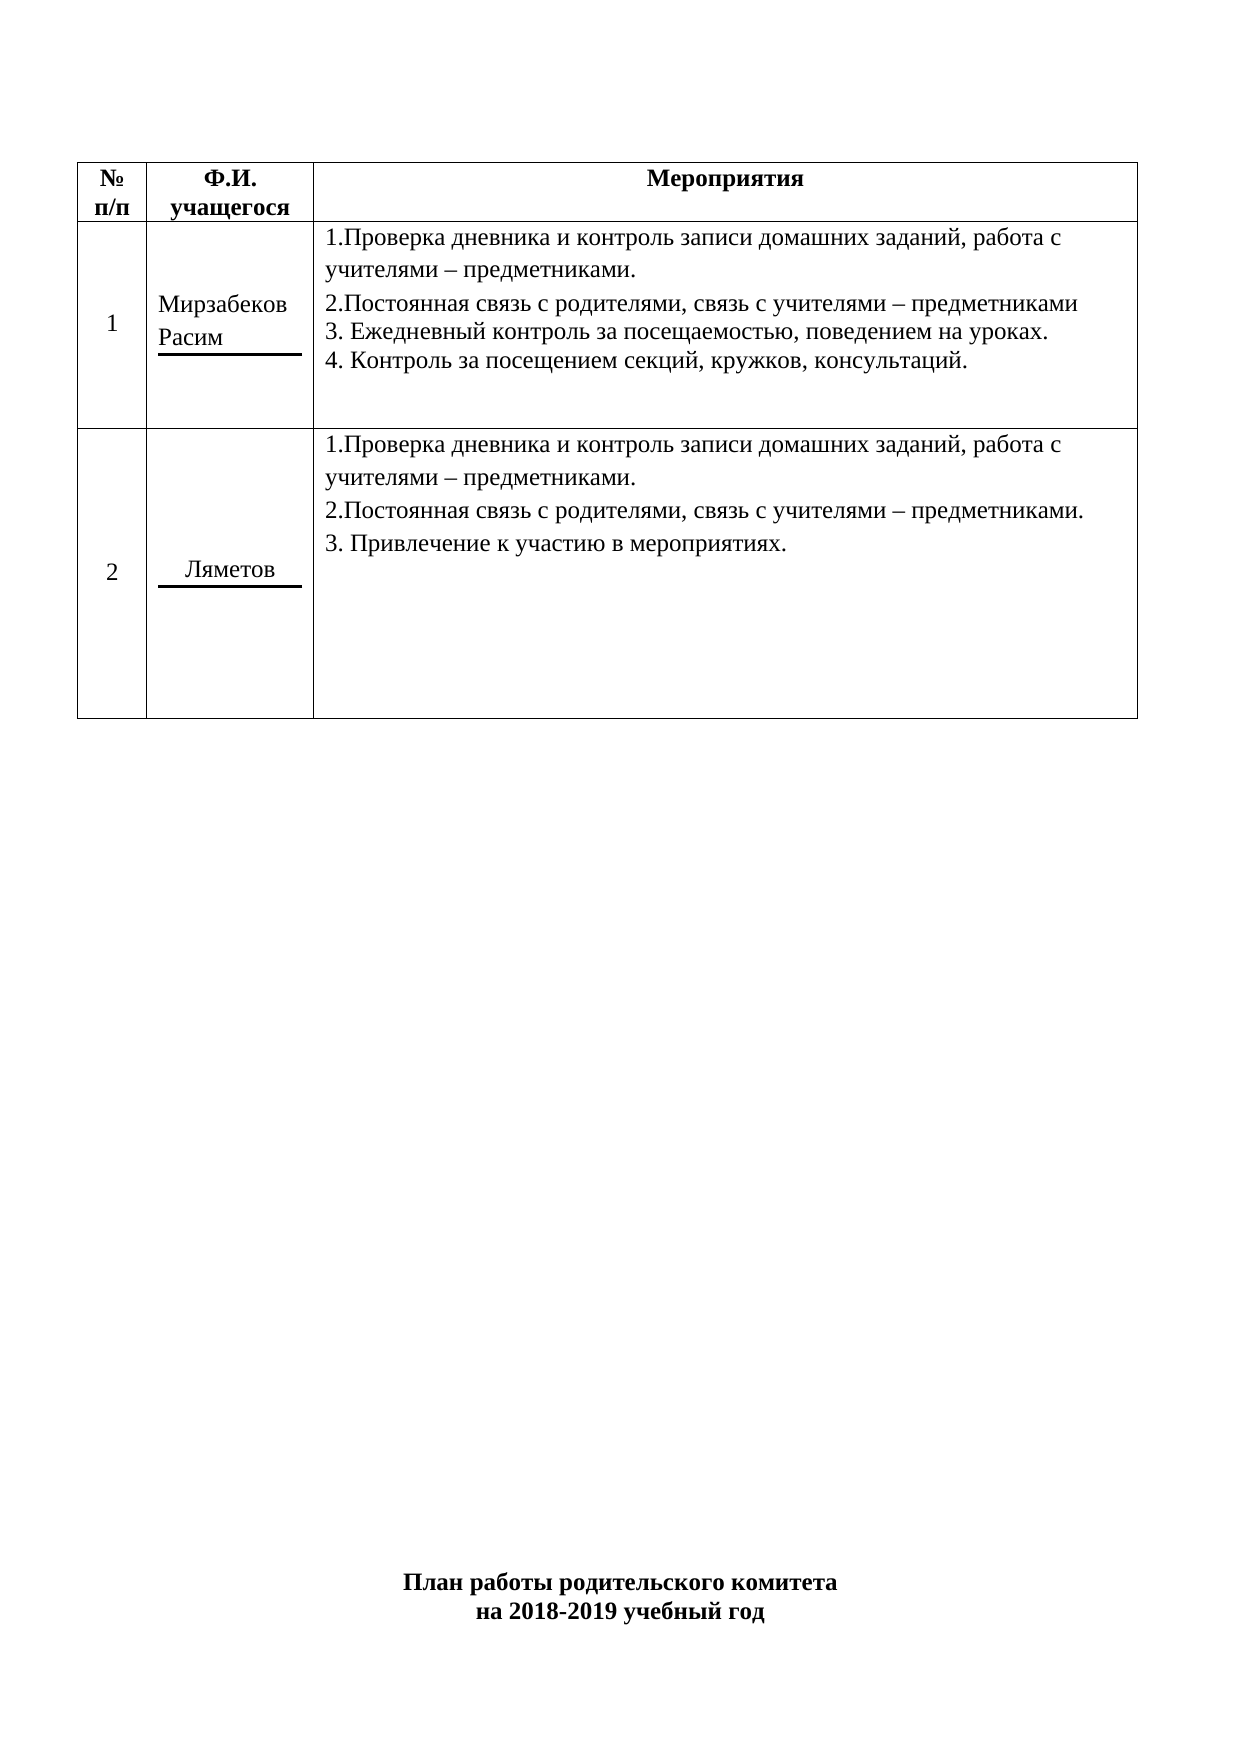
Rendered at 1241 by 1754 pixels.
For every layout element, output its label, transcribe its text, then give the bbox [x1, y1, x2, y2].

text на 2018-2019 учебный год [89, 1596, 1152, 1625]
table_header Мероприятия [314, 163, 1137, 221]
table_cell 1.Проверка дневника и контроль записи домашних заданий, работа с учителями – предметниками. 2.Постоянная связь с родителями, связь с учителями – предметниками. 3. Привлечение к участию в мероприятиях. [314, 429, 1137, 718]
table_cell Мирзабеков Расим [147, 222, 313, 428]
table_cell 1 [78, 222, 146, 428]
table_cell 2 [78, 429, 146, 718]
table_header Ф.И. учащегося [147, 163, 313, 221]
text План работы родительского комитета [89, 1567, 1152, 1596]
table_cell 1.Проверка дневника и контроль записи домашних заданий, работа с учителями – предметниками. 2.Постоянная связь с родителями, связь с учителями – предметниками 3. Ежедневный контроль за посещаемостью, поведением на уроках. 4. Контроль за посещением секций, кружков, консультаций. [314, 222, 1137, 428]
table_cell Ляметов [147, 429, 313, 718]
table_header № п/п [78, 163, 146, 221]
